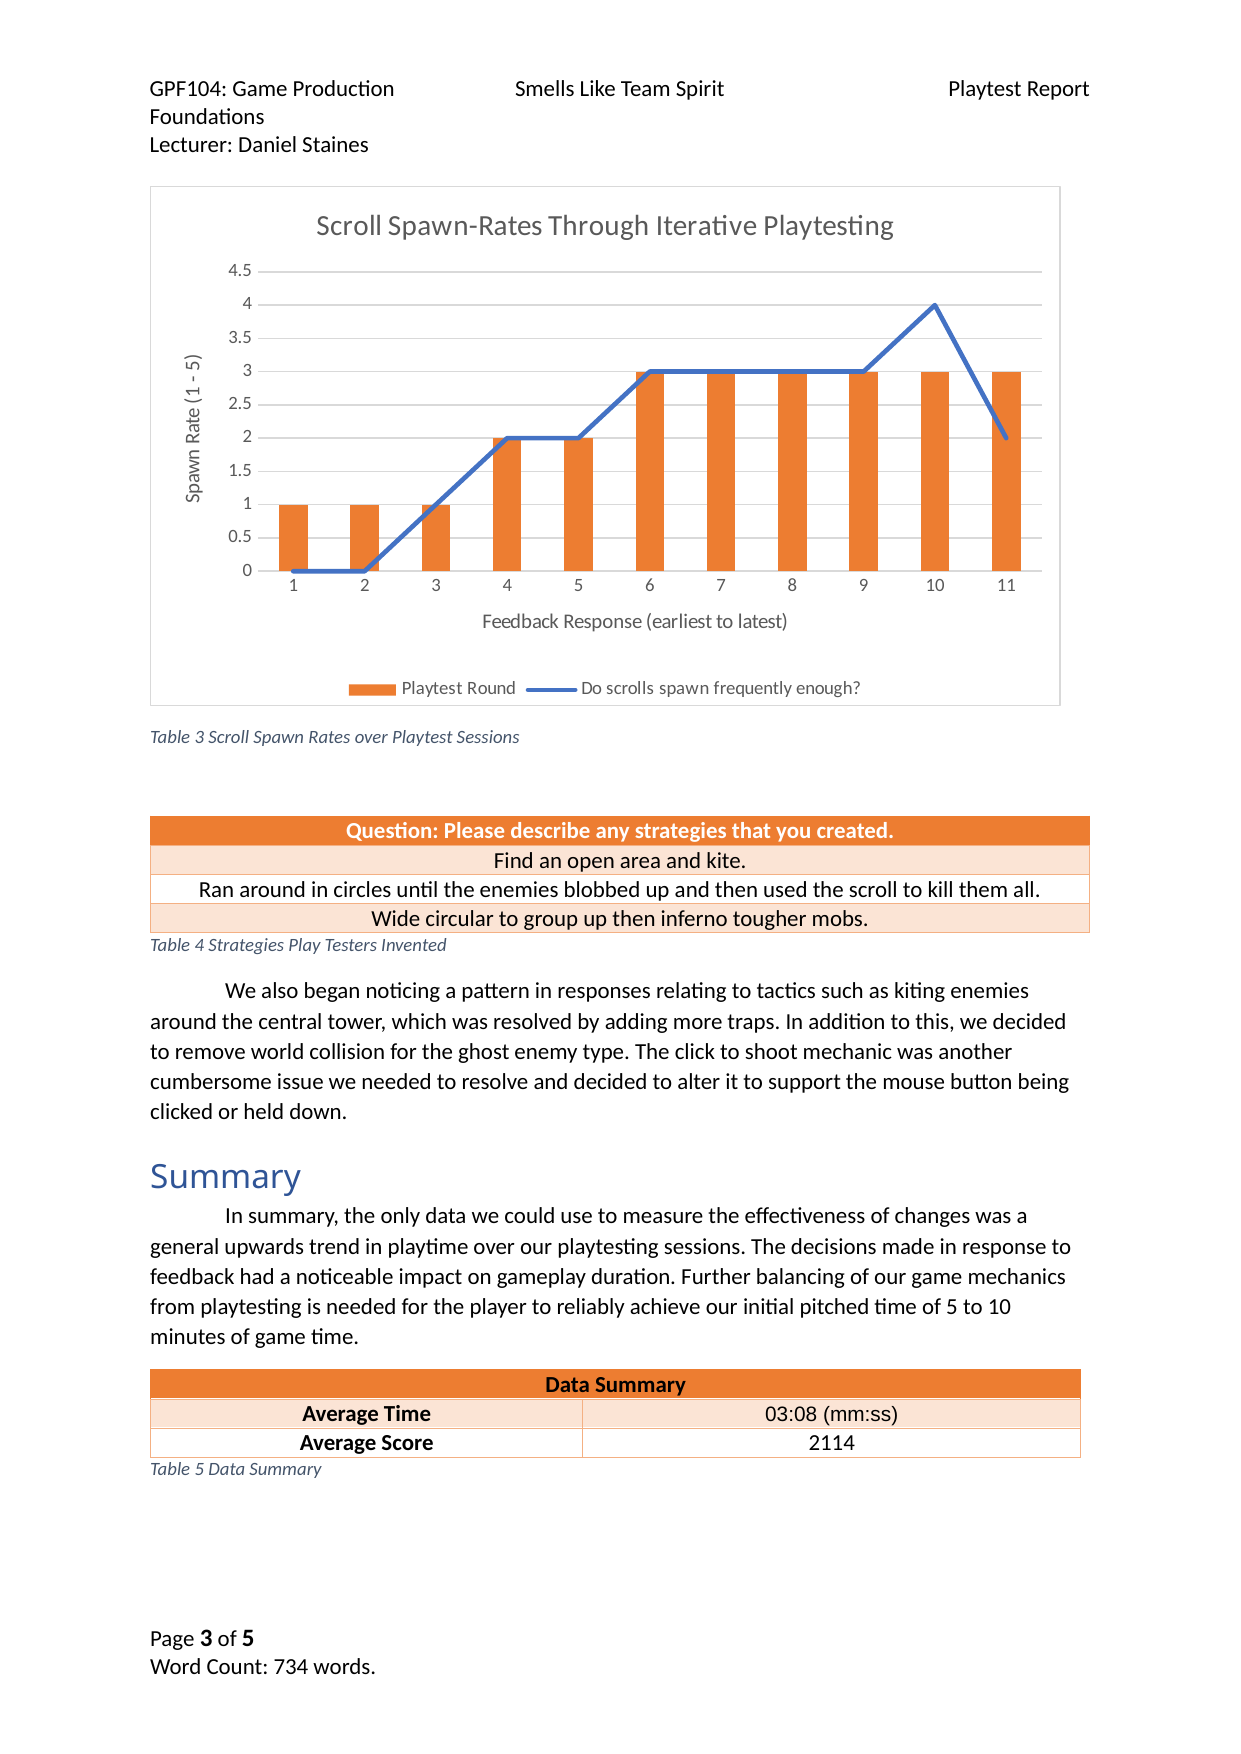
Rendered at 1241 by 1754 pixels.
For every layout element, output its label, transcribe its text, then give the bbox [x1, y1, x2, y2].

table_cell Average Score [151, 1429, 582, 1457]
text We also began noticing a pattern in responses relating to tactics such as kiting enemies around the central tower, which was resolved by adding more traps. In addition to this, we decided to remove world collision for the ghost enemy type. The click to shoot mechanic was another cumbersome issue we needed to resolve and decided to alter it to support the mouse button being clicked or held down. [150, 977, 1090, 1126]
table_cell Average Time [151, 1400, 582, 1427]
text Table 4 Strategies Play Testers Invented [150, 933, 1090, 956]
table_cell Wide circular to group up then inferno tougher mobs. [151, 904, 1089, 932]
table_cell 2114 [583, 1429, 1080, 1457]
text In summary, the only data we could use to measure the effectiveness of changes was a general upwards trend in playtime over our playtesting sessions. The decisions made in response to feedback had a noticeable impact on gameplay duration. Further balancing of our game mechanics from playtesting is needed for the player to reliably achieve our initial pitched time of 5 to 10 minutes of game time. [150, 1202, 1090, 1351]
table_header Data Summary [151, 1370, 1080, 1398]
table_cell Ran around in circles until the enemies blobbed up and then used the scroll to kill them all. [151, 875, 1089, 903]
subtitle Summary [150, 1153, 1090, 1198]
table_cell 03:08 (mm:ss) [583, 1400, 1080, 1427]
text Table 3 Scroll Spawn Rates over Playtest Sessions [150, 725, 1090, 748]
table_header Question: Please describe any strategies that you created. [151, 817, 1089, 845]
table_cell Find an open area and kite. [151, 846, 1089, 874]
text Table 5 Data Summary [150, 1458, 1090, 1481]
